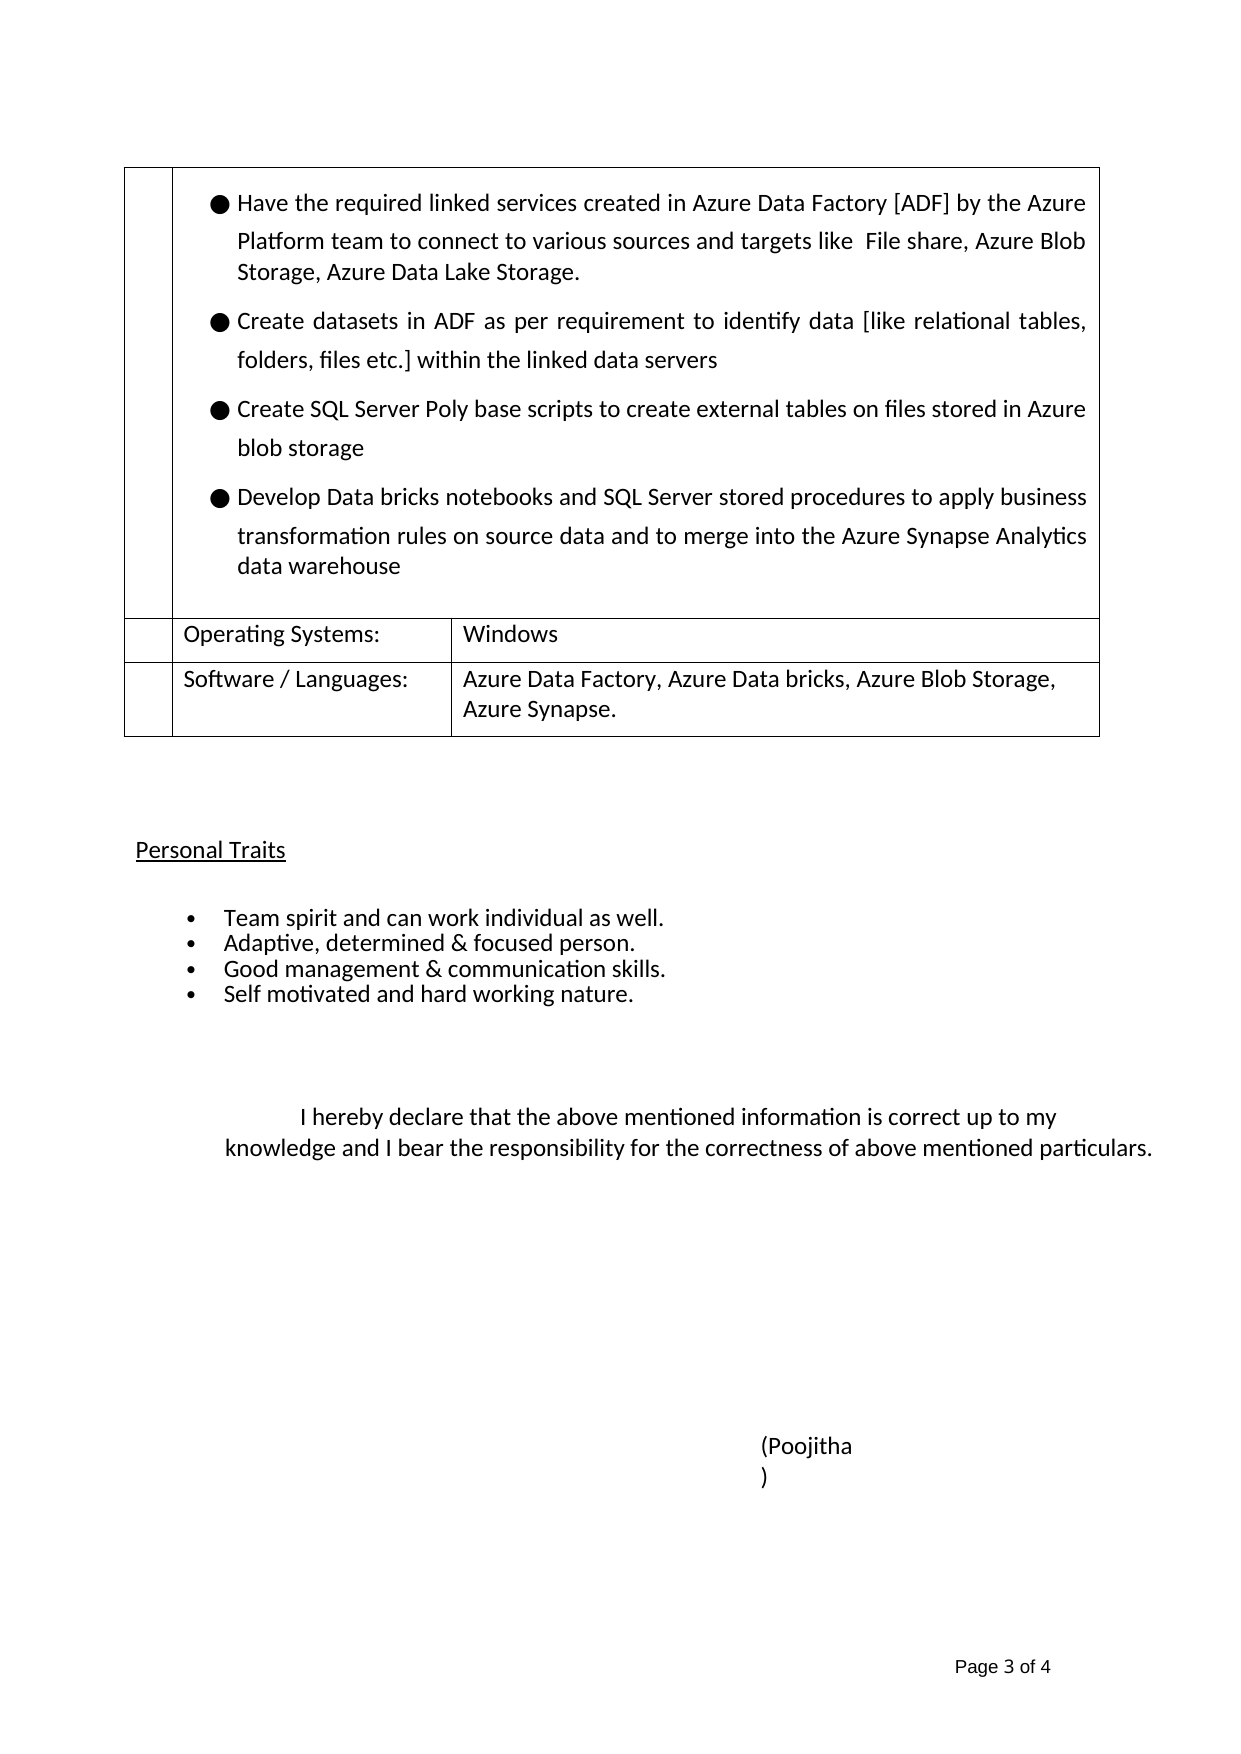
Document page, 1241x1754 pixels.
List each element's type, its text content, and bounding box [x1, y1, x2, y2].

table_cell Software / Languages: [173, 663, 451, 736]
list Adaptive, determined & focused person. [187, 932, 1221, 957]
list Good management & communication skills. [187, 957, 1221, 982]
text I hereby declare that the above mentioned information is correct up to my knowledge and I bear the responsibility for the correctness of above mentioned particulars. [225, 1101, 1172, 1162]
title (Poojitha) [135, 1382, 856, 1491]
table_cell Azure Data Factory, Azure Data bricks, Azure Blob Storage, Azure Synapse. [452, 663, 1099, 736]
table_cell [125, 663, 172, 736]
table_cell Windows [452, 619, 1099, 662]
subtitle Personal Traits [135, 834, 1221, 865]
table_cell [125, 168, 172, 618]
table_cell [173, 168, 1099, 618]
list Self motivated and hard working nature. [187, 982, 1221, 1007]
list Team spirit and can work individual as well. [187, 906, 1221, 932]
table_cell Operating Systems: [173, 619, 451, 662]
table_cell [125, 619, 172, 662]
